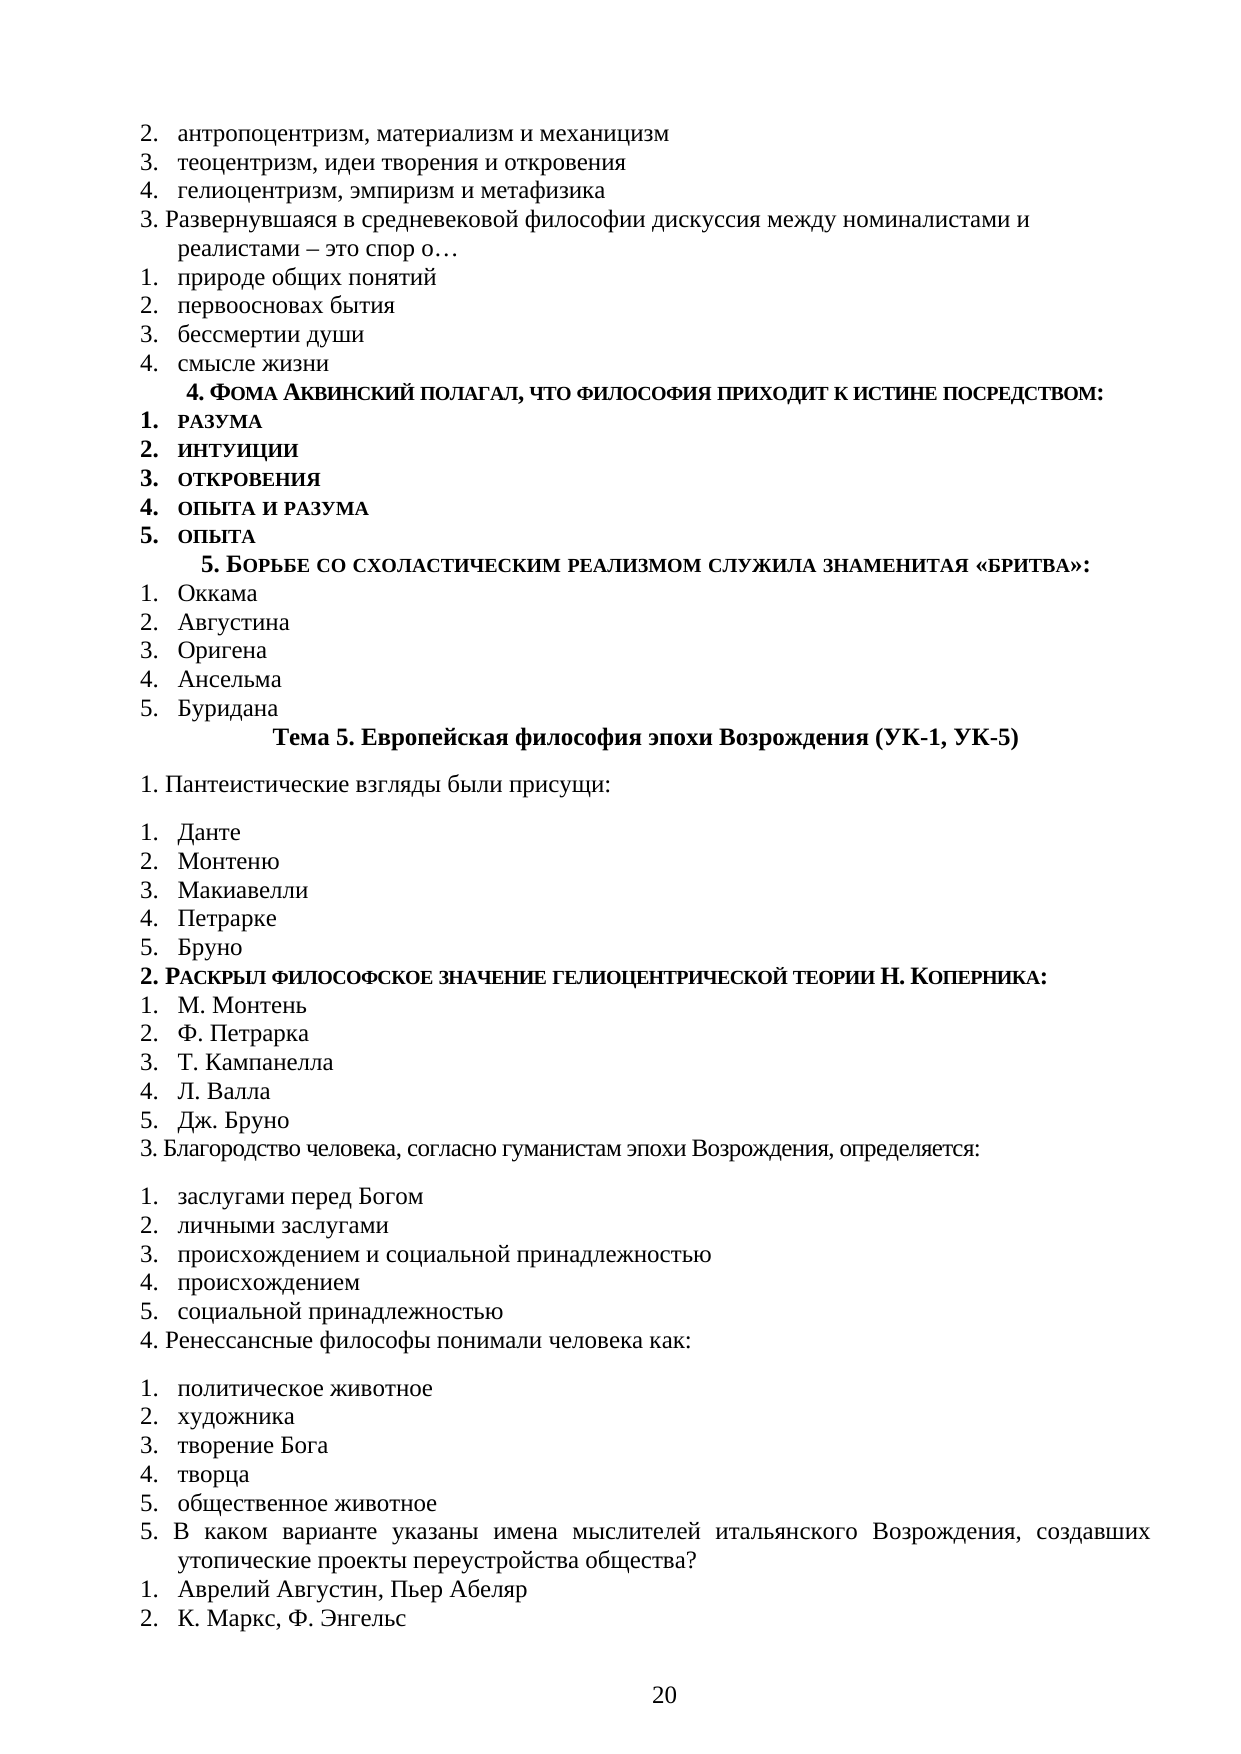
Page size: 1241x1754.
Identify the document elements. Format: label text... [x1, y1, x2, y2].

text 3. Развернувшаяся в средневековой философии дискуссия между номиналистами и реалистами – это спор о… [140, 204, 1152, 262]
list личными заслугами [140, 1210, 1152, 1239]
list Оккама [140, 578, 1152, 607]
list происхождением и социальной принадлежностью [140, 1239, 1152, 1267]
list Ансельма [140, 664, 1152, 693]
list опыта и разума [140, 492, 1152, 521]
list разума [140, 406, 1152, 434]
list гелиоцентризм, эмпиризм и метафизика [140, 176, 1152, 204]
text 4. Ренессансные философы понимали человека как: [140, 1325, 1152, 1354]
list творца [140, 1459, 1152, 1488]
list теоцентризм, идеи творения и откровения [140, 147, 1152, 176]
list Петрарке [140, 903, 1152, 932]
list бессмертии души [140, 319, 1152, 348]
list Бруно [140, 932, 1152, 961]
list происхождением [140, 1267, 1152, 1296]
list политическое животное [140, 1373, 1152, 1401]
list смысле жизни [140, 348, 1152, 377]
list Августина [140, 607, 1152, 636]
list антропоцентризм, материализм и механицизм [140, 118, 1152, 147]
list художника [140, 1401, 1152, 1430]
list общественное животное [140, 1488, 1152, 1516]
list первоосновах бытия [140, 291, 1152, 319]
text 2. Раскрыл философское значение гелиоцентрической теории Н. Коперника: [140, 961, 1152, 990]
list Дж. Бруно [140, 1105, 1152, 1133]
list Л. Валла [140, 1076, 1152, 1105]
list творение Бога [140, 1430, 1152, 1459]
list интуиции [140, 434, 1152, 463]
list заслугами перед Богом [140, 1181, 1152, 1210]
text 1. Пантеистические взгляды были присущи: [140, 769, 1152, 798]
list Т. Кампанелла [140, 1047, 1152, 1076]
list Ф. Петрарка [140, 1018, 1152, 1047]
list Монтеню [140, 846, 1152, 875]
list откровения [140, 463, 1152, 492]
list Данте [140, 817, 1152, 846]
list Аврелий Августин, Пьер Абеляр [140, 1574, 1152, 1603]
list природе общих понятий [140, 262, 1152, 291]
list Оригена [140, 636, 1152, 664]
text Тема 5. Европейская философия эпохи Возрождения (УК-1, УК-5) [140, 722, 1152, 751]
list Буридана [140, 693, 1152, 722]
list Макиавелли [140, 875, 1152, 903]
list опыта [140, 521, 1152, 549]
text 4. Фома Аквинский полагал, что философия приходит к истине посредством: [140, 377, 1152, 406]
text 5. В каком варианте указаны имена мыслителей итальянского Возрождения, создавших утопические проекты переустройства общества? [140, 1516, 1152, 1574]
text 5. Борьбе со схоластическим реализмом служила знаменитая «бритва»: [140, 549, 1152, 578]
list М. Монтень [140, 990, 1152, 1018]
text 3. Благородство человека, согласно гуманистам эпохи Возрождения, определяется: [140, 1133, 1152, 1162]
list социальной принадлежностью [140, 1296, 1152, 1325]
list К. Маркс, Ф. Энгельс [140, 1603, 1152, 1631]
